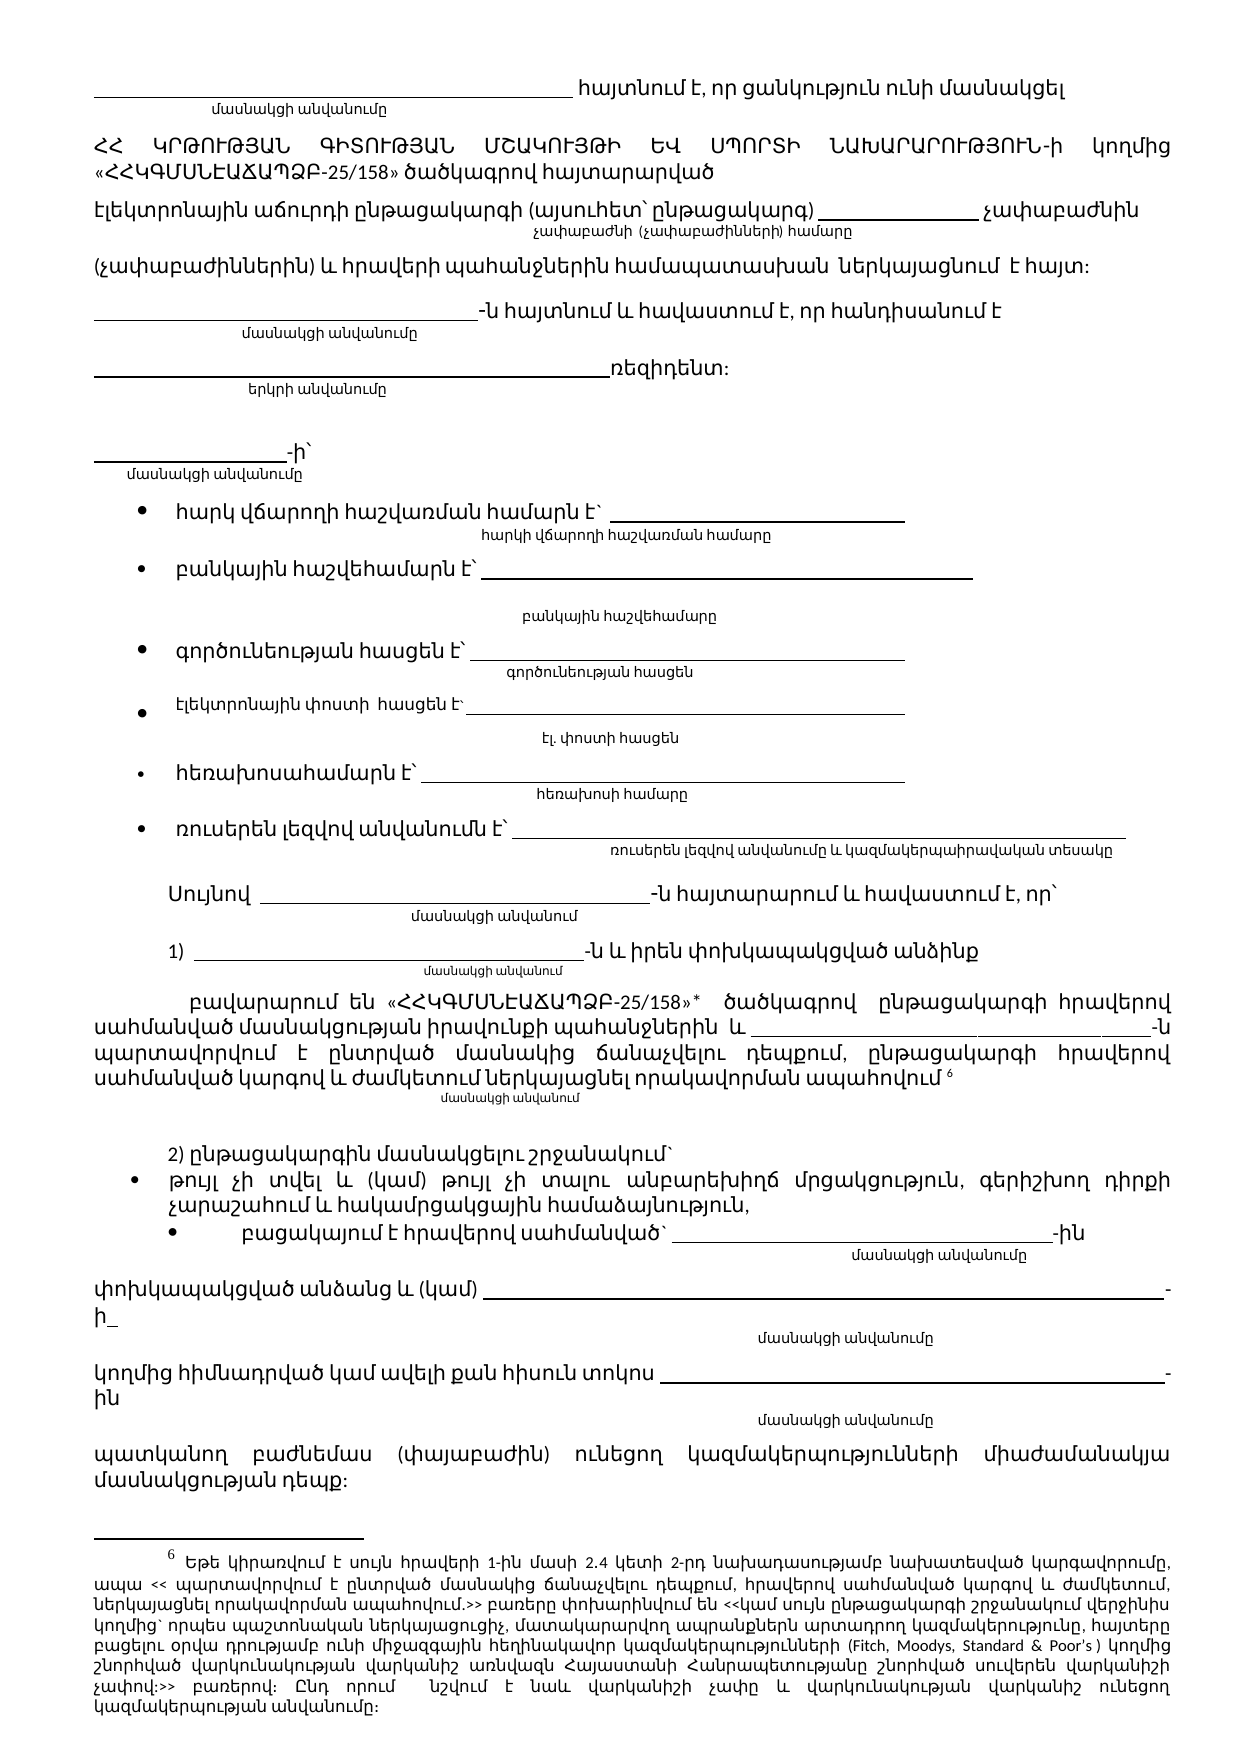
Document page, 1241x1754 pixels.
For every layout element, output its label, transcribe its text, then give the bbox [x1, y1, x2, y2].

text փոխկապակցված անձանց և (կամ) -ի [94, 1276, 1171, 1330]
list բանկային հաշվեհամարն է՝ [138, 556, 1171, 607]
text -ն հայտնում և հավաստում է, որ հանդիսանում է [94, 294, 1171, 324]
text ռուսերեն լեզվով անվանումը և կազմակերպաիրավական տեսակը [536, 841, 1171, 872]
text հեռախոսի համարը [462, 786, 1171, 816]
text ՀՀ ԿՐԹՈՒԹՅԱՆ ԳԻՏՈՒԹՅԱՆ ՄՇԱԿՈՒՅԹԻ ԵՎ ՍՊՈՐՏԻ ՆԱԽԱՐԱՐՈՒԹՅՈՒՆ-ի կողմից «ՀՀԿԳՄՍՆԷԱՃԱՊՁԲ-25/158» ծածկագրով հայտարարված [94, 131, 1171, 184]
text էլեկտրոնային աճուրդի ընթացակարգի (այսուհետ՝ ընթացակարգ) չափաբաժնին [94, 197, 1171, 222]
text ռեզիդենտ: [94, 355, 1171, 380]
text գործունեության հասցեն [94, 663, 1171, 694]
text (չափաբաժիններին) և հրավերի պահանջներին համապատասխան ներկայացնում է հայտ: [94, 253, 1171, 278]
text մասնակցի անվանում [94, 963, 1171, 989]
text էլ. փոստի հասցեն [94, 729, 1171, 760]
text մասնակցի անվանումը [94, 324, 1171, 355]
text կողմից հիմնադրված կամ ավելի քան հիսուն տոկոս -ին [94, 1360, 1171, 1411]
text մասնակցի անվանում [94, 1091, 1171, 1116]
text բանկային հաշվեհամարը [94, 607, 1171, 638]
text բավարարում են «ՀՀԿԳՄՍՆԷԱՃԱՊՁԲ-25/158»* ծածկագրով ընթացակարգի հրավերով սահմանված մասնակցության իրավունքի պահանջներին և -ն պարտավորվում է ընտրված մասնակից ճանաչվելու դեպքում, ընթացակարգի հրավերով սահմանված կարգով և ժամկետում ներկայացնել որակավորման ապահովում [94, 989, 1171, 1091]
list գործունեության հասցեն է՝ [138, 638, 1171, 663]
list բացակայում է հրավերով սահմանված` -ին [94, 1218, 1171, 1246]
text մասնակցի անվանում [94, 908, 1171, 938]
text մասնակցի անվանումը [94, 465, 1171, 495]
list հարկ վճարողի հաշվառման համարն է` [138, 495, 1171, 526]
text հայտնում է, որ ցանկություն ունի մասնակցել [94, 75, 1171, 100]
text մասնակցի անվանումը [94, 1411, 1171, 1442]
list թույլ չի տվել և (կամ) թույլ չի տալու անբարեխիղճ մրցակցություն, գերիշխող դիրքի չարաշահում և հակամրցակցային համաձայնություն, [131, 1167, 1171, 1218]
text չափաբաժնի (չափաբաժինների) համարը [94, 222, 1171, 253]
text 1) -ն և իրեն փոխկապակցված անձինք [94, 938, 1171, 963]
text մասնակցի անվանումը [94, 100, 1171, 131]
text 2) ընթացակարգին մասնակցելու շրջանակում` [94, 1141, 1171, 1167]
list էլեկտրոնային փոստի հասցեն է՝ [138, 694, 1171, 729]
text հարկի վճարողի հաշվառման համարը [94, 526, 1171, 556]
text -ի՝ [94, 439, 1171, 465]
list հեռախոսահամարն է՝ [138, 760, 1171, 786]
list ռուսերեն լեզվով անվանումն է՝ [138, 816, 1171, 841]
text երկրի անվանումը [94, 380, 1171, 411]
text մասնակցի անվանումը [94, 1330, 1171, 1360]
text պատկանող բաժնեմաս (փայաբաժին) ունեցող կազմակերպությունների միաժամանակյա մասնակցության դեպք: [94, 1442, 1171, 1492]
text Սույնով -ն հայտարարում և հավաստում է, որ՝ [94, 877, 1171, 908]
text մասնակցի անվանումը [94, 1246, 1171, 1276]
